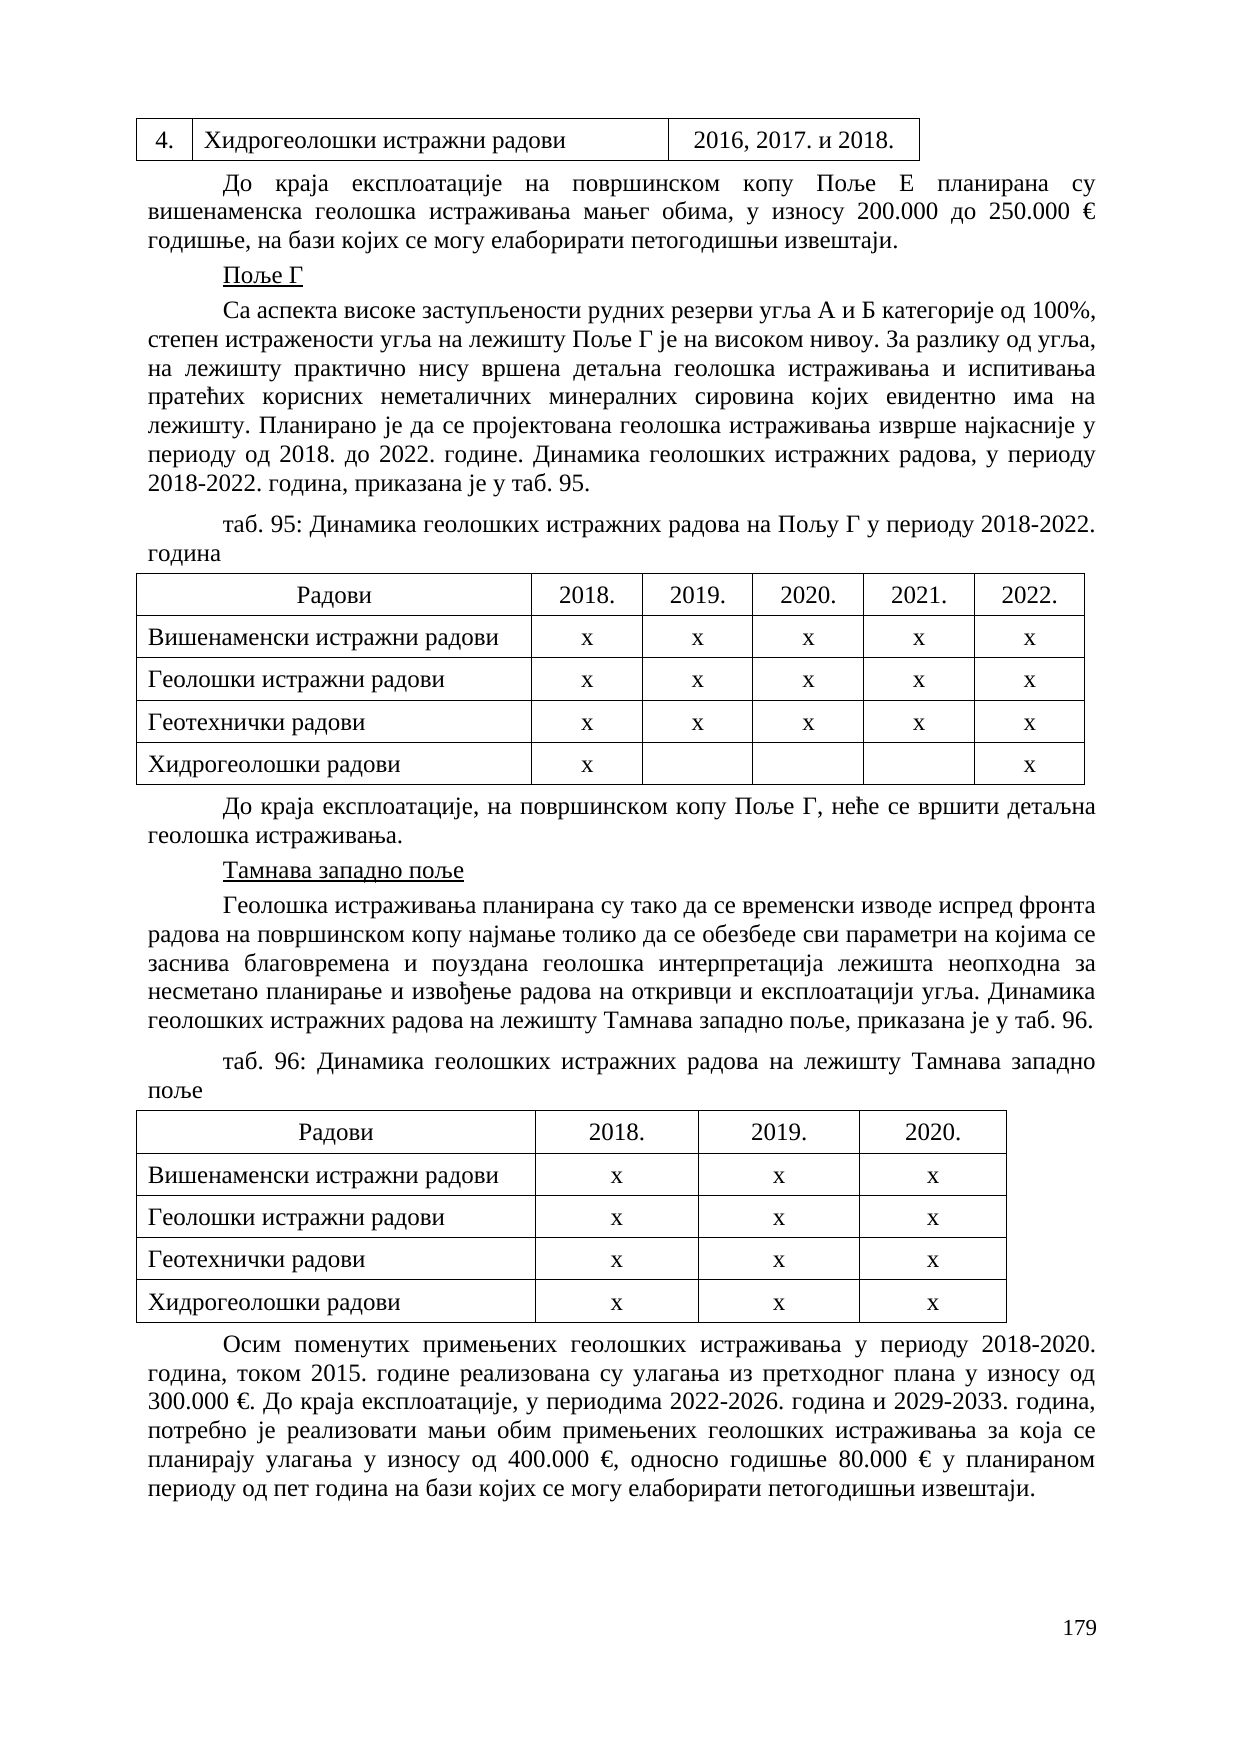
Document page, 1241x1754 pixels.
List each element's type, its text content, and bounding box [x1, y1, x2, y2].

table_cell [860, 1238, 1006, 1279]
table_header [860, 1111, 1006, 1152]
text Осим поменутих примењених геолошких истраживања у периоду 2018-2020. година, током 2015. године реализована су улагања из претходног плана у износу од 300.000 €. До краја експлоатације, у периодима 2022-2026. година и 2029-2033. година, потребно је реализовати мањи обим примењених геолошких истраживања за која се планирају улагања у износу од 400.000 €, односно годишње 80.000 € у планираном периоду од пет година на бази којих се могу елаборирати петогодишњи извештаји. [148, 1329, 1097, 1501]
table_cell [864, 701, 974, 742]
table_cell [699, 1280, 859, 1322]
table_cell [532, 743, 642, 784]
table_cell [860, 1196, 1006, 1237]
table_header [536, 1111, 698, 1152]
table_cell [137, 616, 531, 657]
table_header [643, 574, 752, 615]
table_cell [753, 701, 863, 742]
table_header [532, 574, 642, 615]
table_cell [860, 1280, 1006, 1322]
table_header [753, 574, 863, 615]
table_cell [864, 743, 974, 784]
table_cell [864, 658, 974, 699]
text таб. 95: Динамика геолошких истражних радова на Пољу Г у периоду 2018-2022. година [148, 509, 1097, 566]
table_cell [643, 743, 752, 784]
text Тамнава западно поље [148, 855, 1097, 884]
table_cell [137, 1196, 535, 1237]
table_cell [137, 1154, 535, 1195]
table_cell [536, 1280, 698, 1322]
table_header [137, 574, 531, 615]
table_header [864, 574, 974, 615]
text Геолошка истраживања планирана су тако да се временски изводе испред фронта радова на површинском копу најмање толико да се обезбеде сви параметри на којима се заснива благовремена и поуздана геолошка интерпретација лежишта неопходна за несметано планирање и извођење радова на откривци и експлоатацији угља. Динамика геолошких истражних радова на лежишту Тамнава западно поље, приказана је у таб. 96. [148, 890, 1097, 1034]
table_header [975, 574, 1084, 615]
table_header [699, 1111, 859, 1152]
text До краја експлоатације на површинском копу Поље Е планирана су вишенаменска геолошка истраживања мањег обима, у износу 200.000 до 250.000 € годишње, на бази којих се могу елаборирати петогодишњи извештаји. [148, 168, 1097, 254]
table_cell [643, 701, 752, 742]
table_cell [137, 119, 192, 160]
text До краја експлоатације, на површинском копу Поље Г, неће се вршити детаљна геолошка истраживања. [148, 791, 1097, 849]
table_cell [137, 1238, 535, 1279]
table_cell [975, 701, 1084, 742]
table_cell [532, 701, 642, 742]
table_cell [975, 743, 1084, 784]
text Са аспекта високе заступљености рудних резерви угља А и Б категорије од 100%, степен истражености угља на лежишту Поље Г је на високом нивоу. За разлику од угља, на лежишту практично нису вршена детаљна геолошка истраживања и испитивања пратећих корисних неметаличних минералних сировина којих евидентно има на лежишту. Планирано је да се пројектована геолошка истраживања изврше најкасније у периоду од 2018. до 2022. године. Динамика геолошких истражних радова, у периоду 2018-2022. година, приказана је у таб. 95. [148, 295, 1097, 496]
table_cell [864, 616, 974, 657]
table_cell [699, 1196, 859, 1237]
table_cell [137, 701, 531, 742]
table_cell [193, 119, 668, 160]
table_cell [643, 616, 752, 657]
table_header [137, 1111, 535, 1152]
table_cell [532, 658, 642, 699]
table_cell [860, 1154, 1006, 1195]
text таб. 96: Динамика геолошких истражних радова на лежишту Тамнава западно поље [148, 1046, 1097, 1104]
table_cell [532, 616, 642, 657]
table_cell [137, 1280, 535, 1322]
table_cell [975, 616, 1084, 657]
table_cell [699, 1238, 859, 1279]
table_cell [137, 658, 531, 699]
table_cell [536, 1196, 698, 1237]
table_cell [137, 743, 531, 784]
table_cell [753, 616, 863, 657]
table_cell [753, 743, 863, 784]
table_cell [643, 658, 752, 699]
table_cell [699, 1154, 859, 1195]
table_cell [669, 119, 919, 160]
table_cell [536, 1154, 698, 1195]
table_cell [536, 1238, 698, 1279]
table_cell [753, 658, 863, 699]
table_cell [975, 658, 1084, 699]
text Поље Г [148, 260, 1097, 289]
